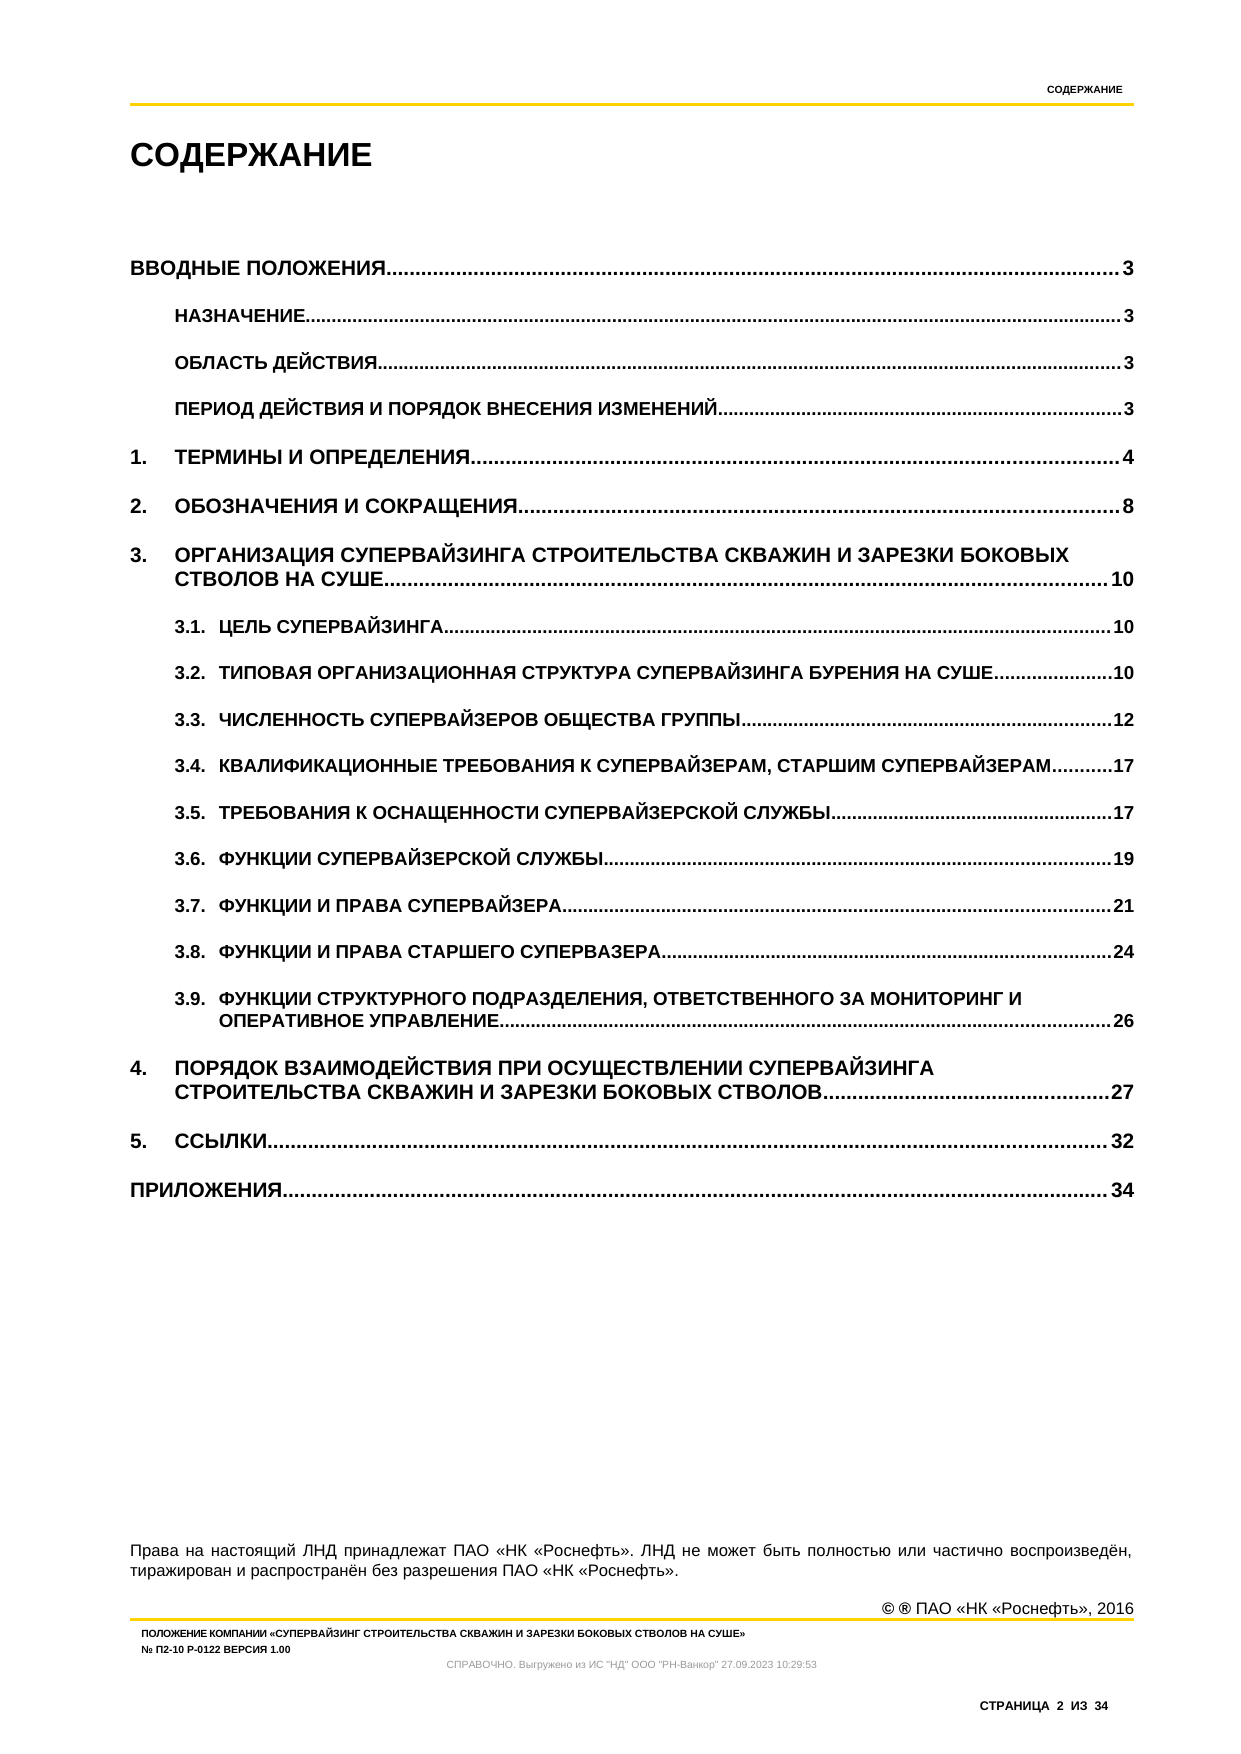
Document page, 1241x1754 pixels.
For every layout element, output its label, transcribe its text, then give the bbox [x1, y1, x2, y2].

text 3.5. ТРЕБОВАНИЯ К ОСНАЩЕННОСТИ СУПЕРВАЙЗЕРСКОЙ СЛУЖБЫ 17 [174, 802, 1134, 823]
text 3.1. ЦЕЛЬ СУПЕРВАЙЗИНГА 10 [174, 615, 1134, 637]
text 3.2. ТИПОВАЯ ОРГАНИЗАЦИОННАЯ СТРУКТУРА СУПЕРВАЙЗИНГА БУРЕНИЯ НА СУШЕ 10 [174, 662, 1134, 683]
text 3.4. КВАЛИФИКАЦИОННЫЕ ТРЕБОВАНИЯ К СУПЕРВАЙЗЕРАМ, СТАРШИМ СУПЕРВАЙЗЕРАМ 17 [174, 755, 1134, 777]
text 3. ОРГАНИЗАЦИЯ СУПЕРВАЙЗИНГА СТРОИТЕЛЬСТВА СКВАЖИН И ЗАРЕЗКИ БОКОВЫХ СТВОЛОВ НА СУШЕ 10 [130, 542, 1134, 590]
text 2. ОБОЗНАЧЕНИЯ И СОКРАЩЕНИЯ 8 [130, 493, 1134, 517]
text 1. ТЕРМИНЫ И ОПРЕДЕЛЕНИЯ 4 [130, 444, 1134, 468]
text СОДЕРЖАНИЕ [130, 135, 1134, 173]
text ПЕРИОД ДЕЙСТВИЯ И ПОРЯДОК ВНЕСЕНИЯ ИЗМЕНЕНИЙ 3 [174, 398, 1134, 419]
text ВВОДНЫЕ ПОЛОЖЕНИЯ 3 [130, 256, 1134, 280]
text 3.9. ФУНКЦИИ СТРУКТУРНОГО ПОДРАЗДЕЛЕНИЯ, ОТВЕТСТВЕННОГО ЗА МОНИТОРИНГ И ОПЕРАТИВНОЕ УПРАВЛЕНИЕ 26 [174, 988, 1134, 1031]
text ПРИЛОЖЕНИЯ 34 [130, 1178, 1134, 1202]
text 3.8. ФУНКЦИИ И ПРАВА СТАРШЕГО СУПЕРВАЗЕРА 24 [174, 941, 1134, 963]
text 3.7. ФУНКЦИИ И ПРАВА СУПЕРВАЙЗЕРА 21 [174, 895, 1134, 916]
text НАЗНАЧЕНИЕ 3 [174, 305, 1134, 326]
text ОБЛАСТЬ ДЕЙСТВИЯ 3 [174, 351, 1134, 373]
text 5. ССЫЛКИ 32 [130, 1129, 1134, 1153]
text 3.3. ЧИСЛЕННОСТЬ СУПЕРВАЙЗЕРОВ ОБЩЕСТВА ГРУППЫ 12 [174, 708, 1134, 730]
text 4. ПОРЯДОК ВЗАИМОДЕЙСТВИЯ ПРИ ОСУЩЕСТВЛЕНИИ СУПЕРВАЙЗИНГА СТРОИТЕЛЬСТВА СКВАЖИН И ЗАРЕЗКИ БОКОВЫХ СТВОЛОВ 27 [130, 1056, 1134, 1104]
text 3.6. ФУНКЦИИ СУПЕРВАЙЗЕРСКОЙ СЛУЖБЫ 19 [174, 848, 1134, 870]
